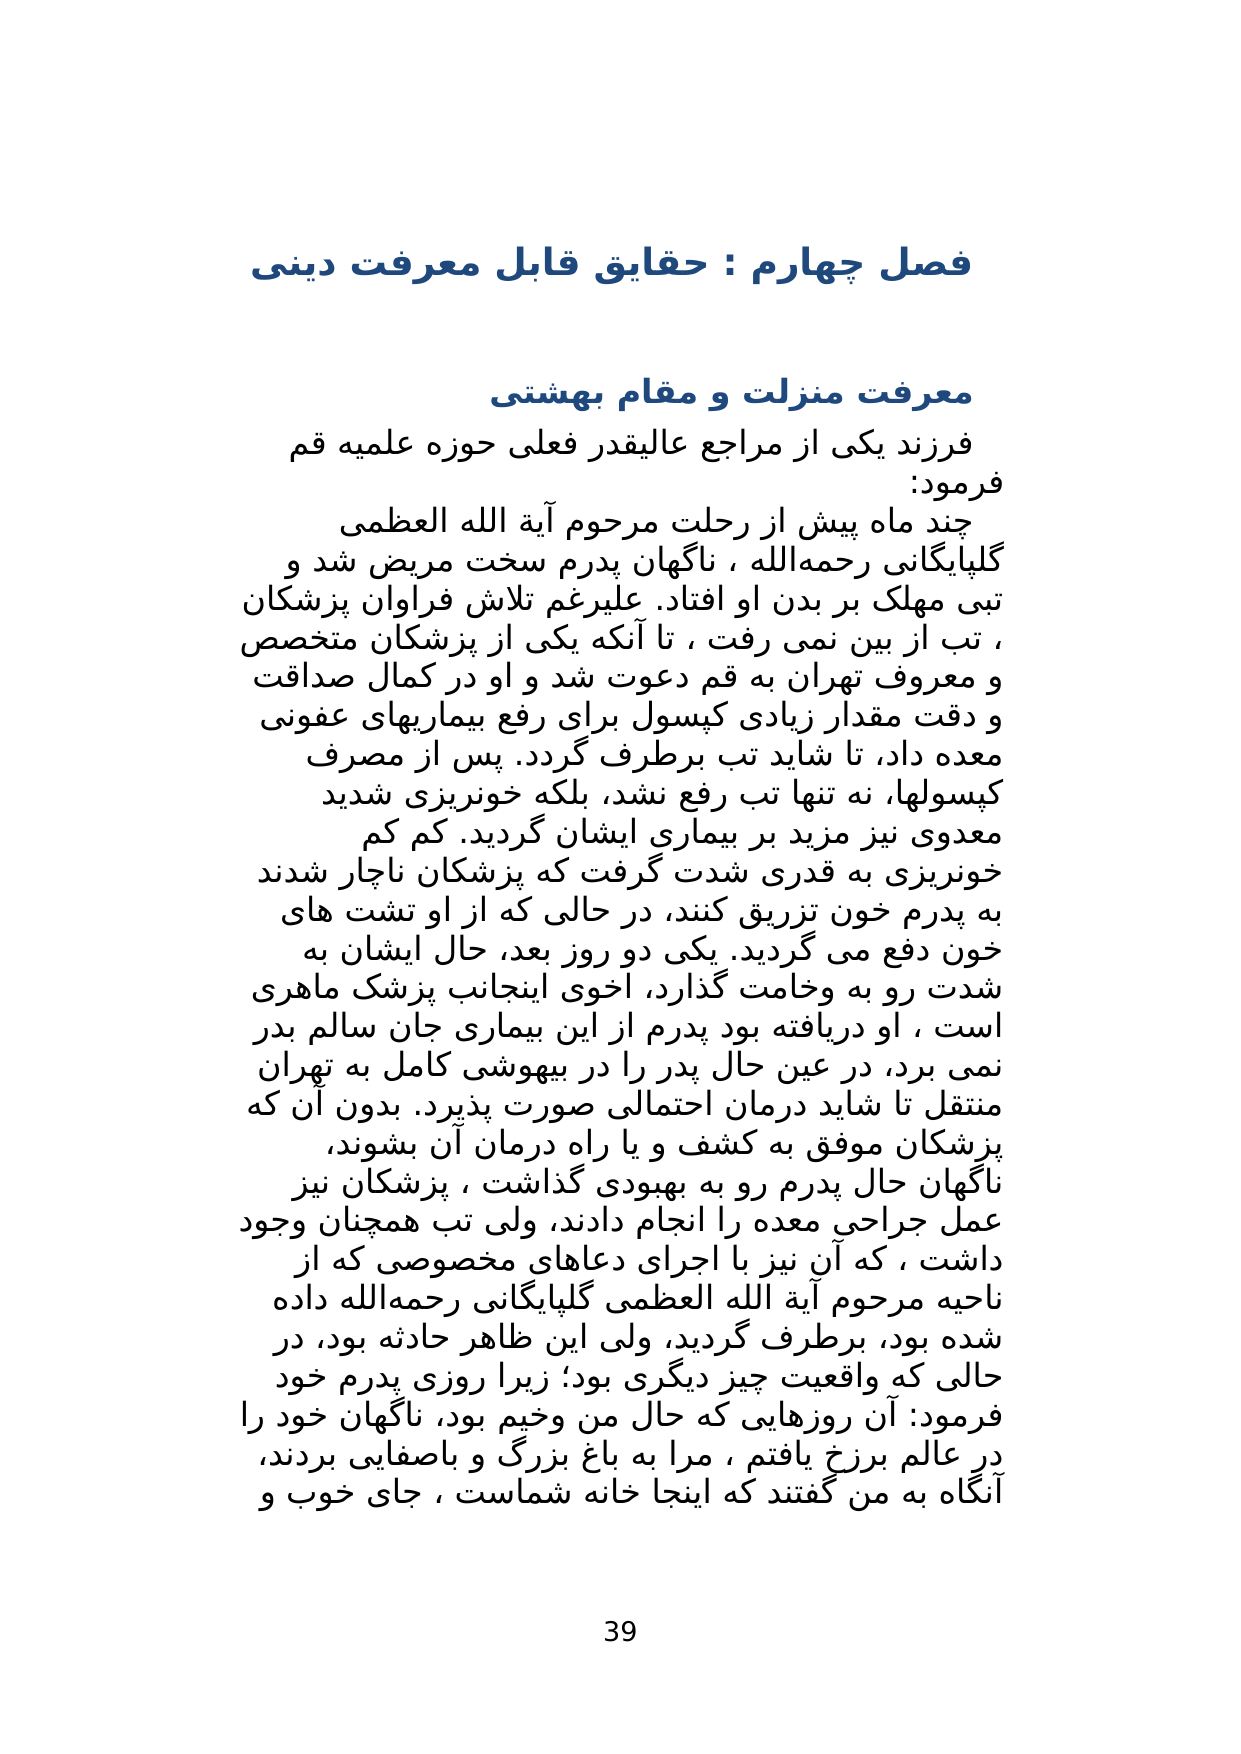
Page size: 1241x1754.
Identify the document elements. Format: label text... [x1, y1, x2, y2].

subtitle معرفت منزلت و مقام بهشتی [236, 372, 1004, 411]
text فرزند یکی از مراجع عالیقدر فعلی حوزه علمیه قم فرمود: [236, 424, 1004, 502]
subtitle فصل چهارم : حقایق قابل معرفت دینی [236, 241, 1004, 284]
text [236, 502, 1004, 1512]
